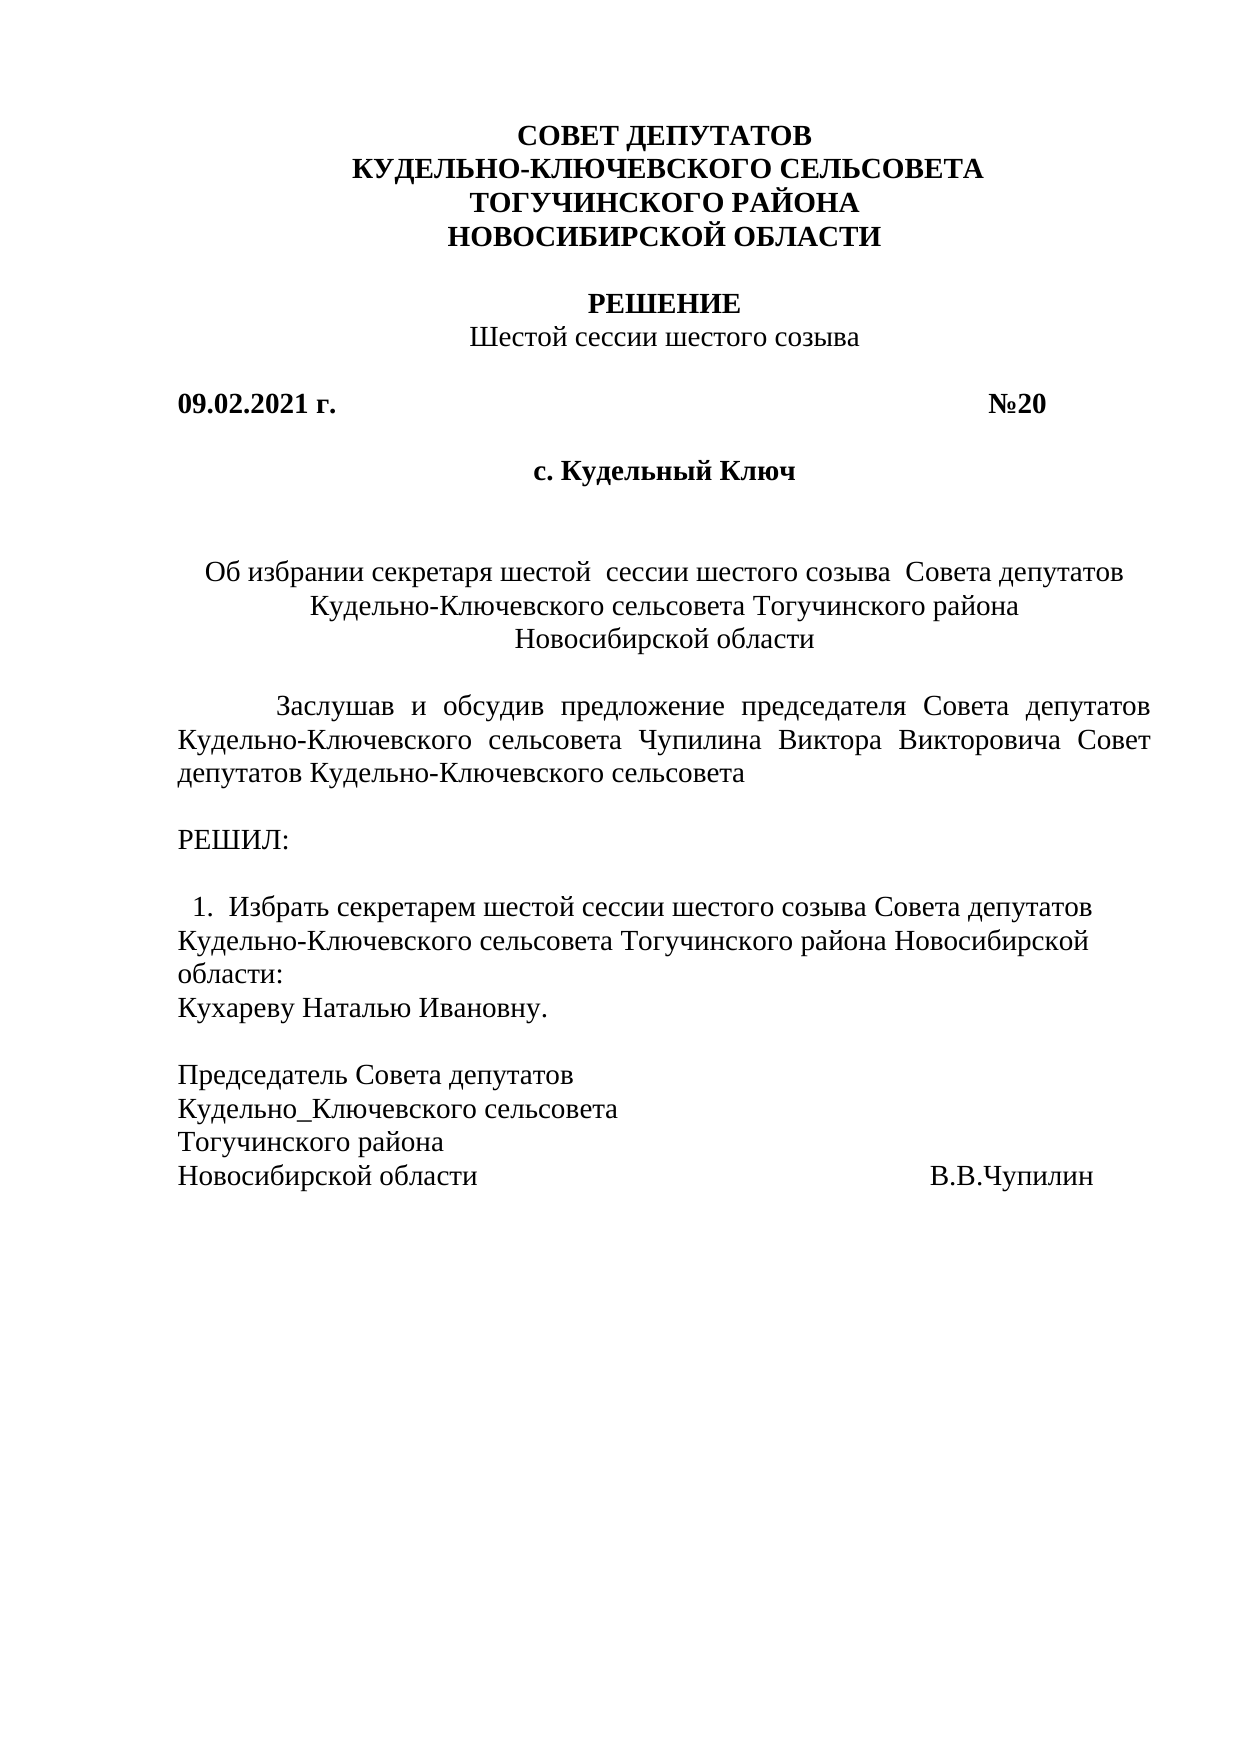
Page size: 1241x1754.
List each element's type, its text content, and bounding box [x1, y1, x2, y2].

text НОВОСИБИРСКОЙ ОБЛАСТИ [177, 219, 1152, 252]
text 09.02.2021 г. №20 [177, 386, 1152, 420]
text 1. Избрать секретарем шестой сессии шестого созыва Совета депутатов Кудельно-Ключевского сельсовета Тогучинского района Новосибирской области: [177, 889, 1152, 990]
text СОВЕТ ДЕПУТАТОВ [177, 118, 1152, 152]
text РЕШИЛ: [177, 822, 1152, 856]
text РЕШЕНИЕ [177, 286, 1152, 319]
text Шестой сессии шестого созыва [177, 319, 1152, 353]
text ТОГУЧИНСКОГО РАЙОНА [177, 185, 1152, 219]
text Председатель Совета депутатов [177, 1057, 1152, 1091]
text Новосибирской области [177, 621, 1152, 655]
text КУДЕЛЬНО-КЛЮЧЕВСКОГО СЕЛЬСОВЕТА [177, 152, 1152, 185]
text Кудельно_Ключевского сельсовета Тогучинского района Новосибирской области В.В.Чупилин [177, 1091, 1152, 1191]
text Об избрании секретаря шестой сессии шестого созыва Совета депутатов Кудельно-Ключевского сельсовета Тогучинского района [177, 554, 1152, 621]
text Заслушав и обсудив предложение председателя Совета депутатов Кудельно-Ключевского сельсовета Чупилина Виктора Викторовича Совет депутатов Кудельно-Ключевского сельсовета [177, 688, 1152, 789]
text Кухареву Наталью Ивановну. [177, 990, 1152, 1024]
text с. Кудельный Ключ [177, 453, 1152, 487]
